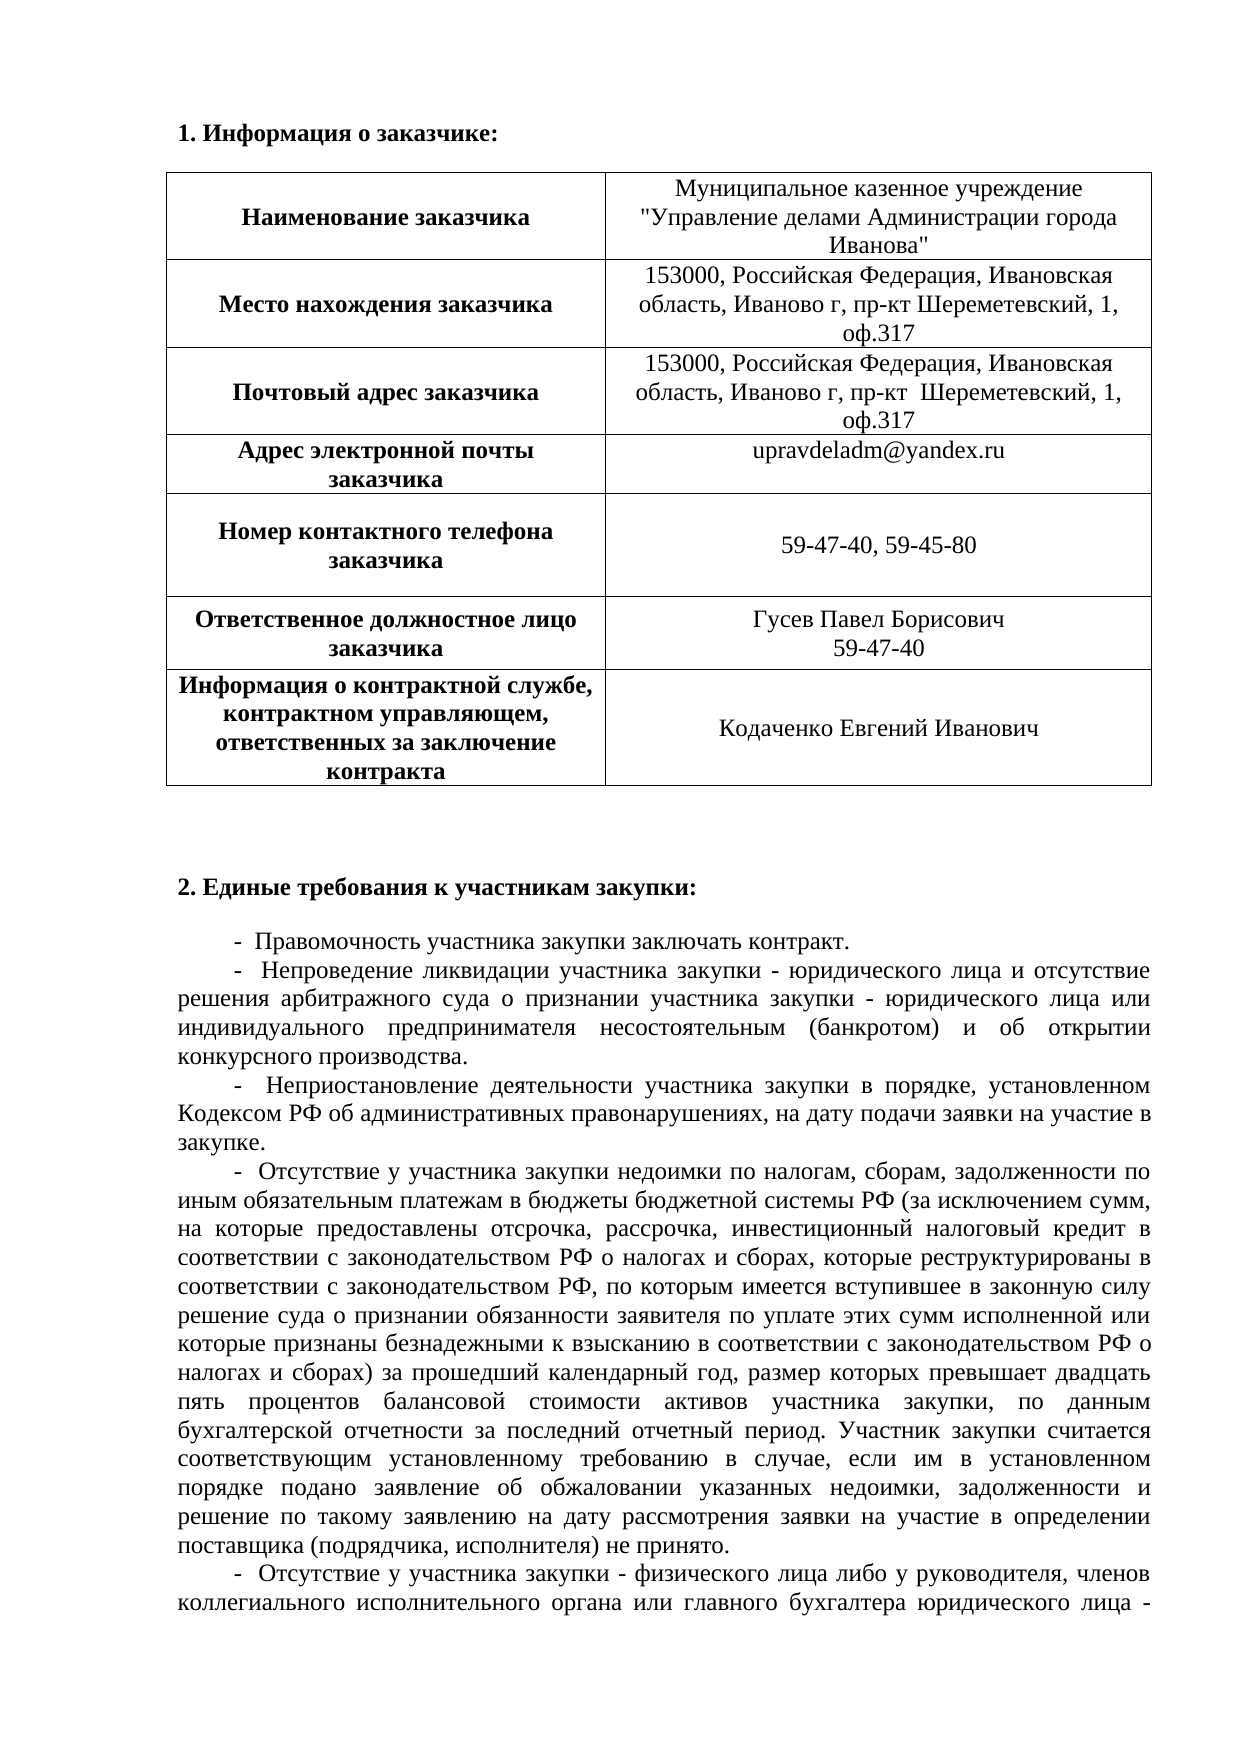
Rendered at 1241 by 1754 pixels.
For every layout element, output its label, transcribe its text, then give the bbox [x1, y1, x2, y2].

text - Непроведение ликвидации участника закупки - юридического лица и отсутствие решения арбитражного суда о признании участника закупки - юридического лица или индивидуального предпринимателя несостоятельным (банкротом) и об открытии конкурсного производства. [177, 955, 1152, 1070]
table_cell Информация о контрактной службе, контрактном управляющем, ответственных за заключение контракта [167, 670, 605, 785]
table_cell upravdeladm@yandex.ru [606, 435, 1151, 493]
table_cell 153000, Российская Федерация, Ивановская область, Иваново г, пр-кт Шереметевский, 1, оф.317 [606, 348, 1151, 434]
text 1. Информация о заказчике: [177, 118, 1152, 147]
text - Правомочность участника закупки заключать контракт. [177, 926, 1152, 955]
table_cell Гусев Павел Борисович 59-47-40 [606, 597, 1151, 669]
table_cell Почтовый адрес заказчика [167, 348, 605, 434]
table_cell 153000, Российская Федерация, Ивановская область, Иваново г, пр-кт Шереметевский, 1, оф.317 [606, 260, 1151, 347]
text - Отсутствие у участника закупки недоимки по налогам, сборам, задолженности по иным обязательным платежам в бюджеты бюджетной системы РФ (за исключением сумм, на которые предоставлены отсрочка, рассрочка, инвестиционный налоговый кредит в соответствии с законодательством РФ о налогах и сборах, которые реструктурированы в соответствии с законодательством РФ, по которым имеется вступившее в законную силу решение суда о признании обязанности заявителя по уплате этих сумм исполненной или которые признаны безнадежными к взысканию в соответствии с законодательством РФ о налогах и сборах) за прошедший календарный год, размер которых превышает двадцать пять процентов балансовой стоимости активов участника закупки, по данным бухгалтерской отчетности за последний отчетный период. Участник закупки считается соответствующим установленному требованию в случае, если им в установленном порядке подано заявление об обжаловании указанных недоимки, задолженности и решение по такому заявлению на дату рассмотрения заявки на участие в определении поставщика (подрядчика, исполнителя) не принято. [177, 1156, 1152, 1558]
table_cell Ответственное должностное лицо заказчика [167, 597, 605, 669]
text 2. Единые требования к участникам закупки: [177, 872, 1152, 901]
table_cell Номер контактного телефона заказчика [167, 494, 605, 596]
table_cell 59-47-40, 59-45-80 [606, 494, 1151, 596]
table_cell Место нахождения заказчика [167, 260, 605, 347]
table_cell Адрес электронной почты заказчика [167, 435, 605, 493]
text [177, 1558, 1152, 1616]
table_header Наименование заказчика [167, 173, 605, 259]
table_cell Кодаченко Евгений Иванович [606, 670, 1151, 785]
table_header Муниципальное казенное учреждение "Управление делами Администрации города Иванова" [606, 173, 1151, 259]
text - Неприостановление деятельности участника закупки в порядке, установленном Кодексом РФ об административных правонарушениях, на дату подачи заявки на участие в закупке. [177, 1070, 1152, 1156]
